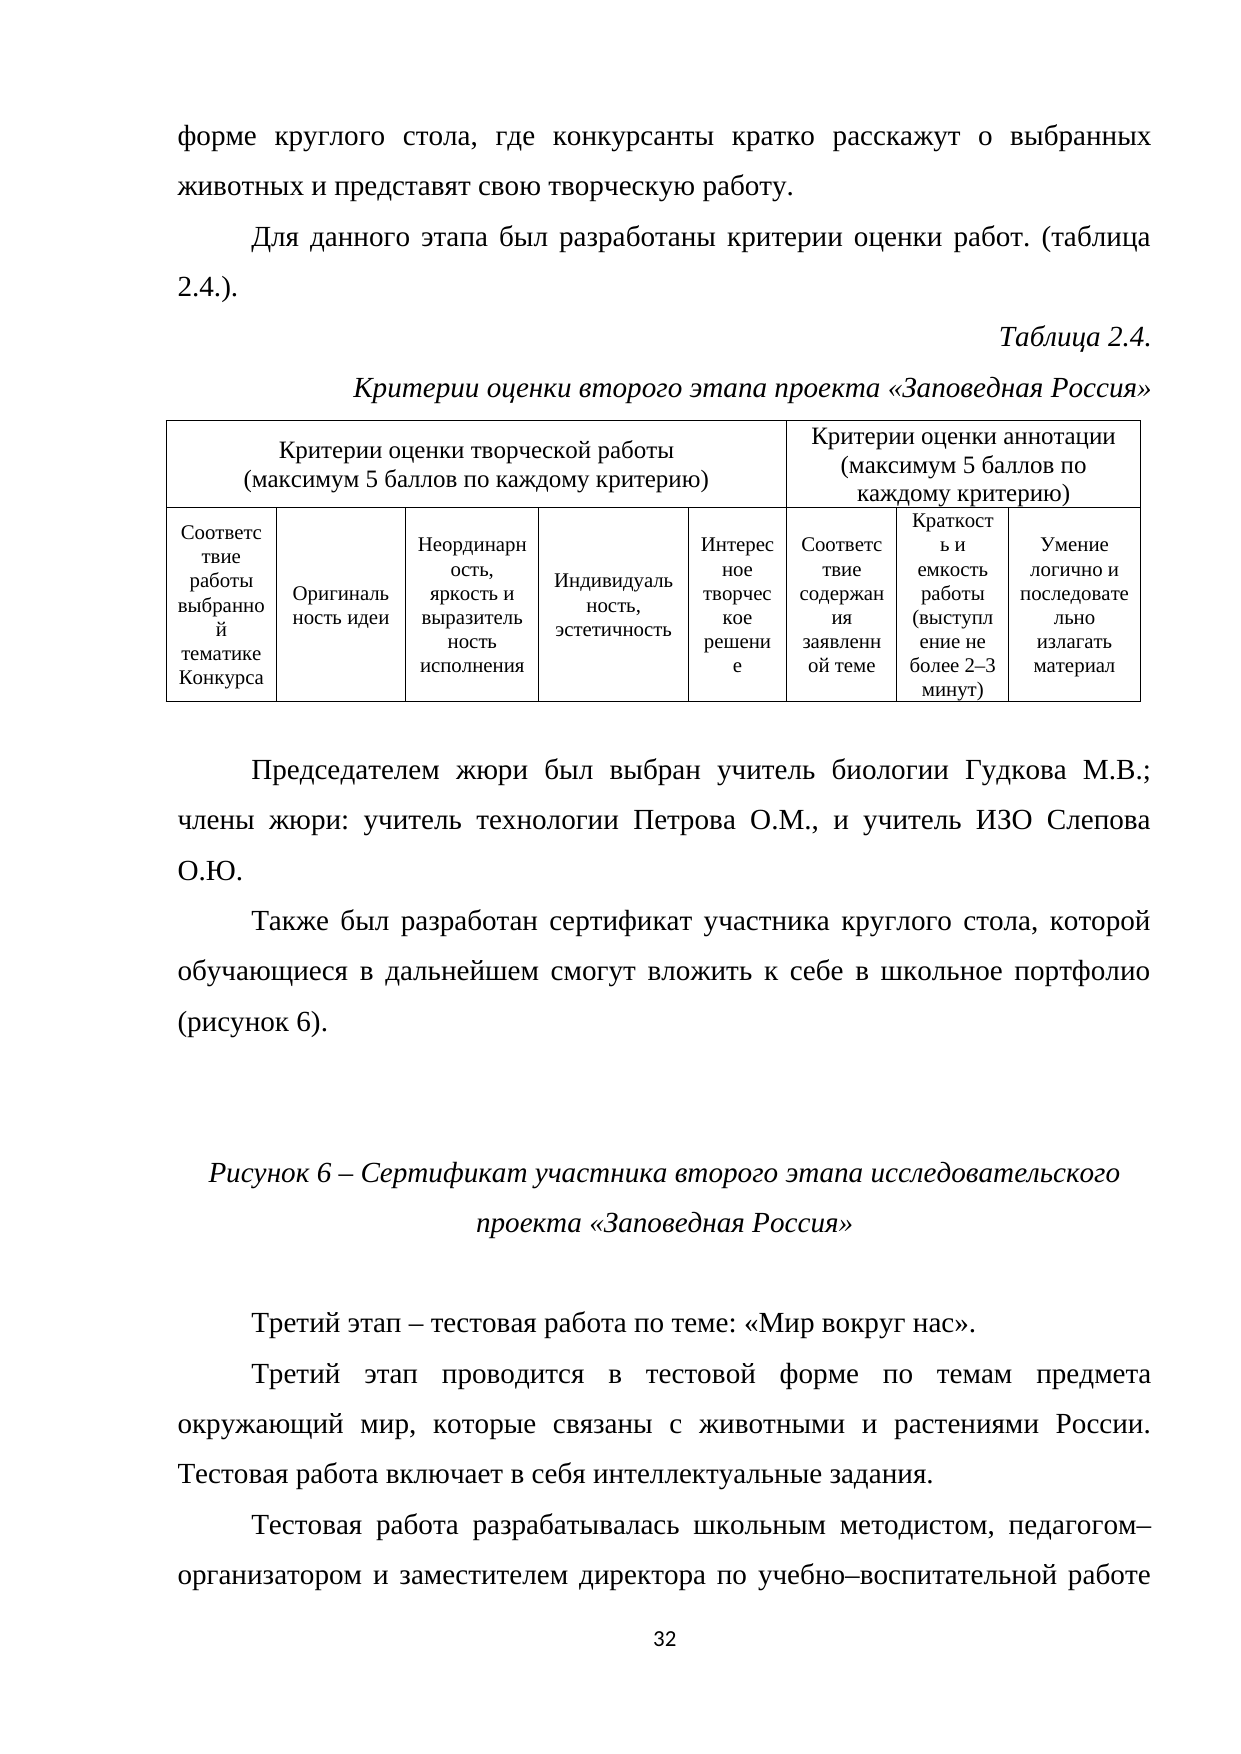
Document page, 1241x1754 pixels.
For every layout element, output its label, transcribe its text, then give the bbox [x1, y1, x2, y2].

table_cell Краткость и емкость работы (выступление не более 2–3 минут) [897, 508, 1008, 701]
text Председателем жюри был выбран учитель биологии Гудкова М.В.; члены жюри: учитель технологии Петрова О.М., и учитель ИЗО Слепова О.Ю. [177, 752, 1152, 886]
table_cell Умение логично и последовательно излагать материал [1009, 508, 1140, 701]
table_cell Соответствие содержания заявленной теме [787, 508, 896, 701]
table_cell Оригинальность идеи [277, 508, 405, 701]
text Третий этап проводится в тестовой форме по темам предмета окружающий мир, которые связаны с животными и растениями России. Тестовая работа включает в себя интеллектуальные задания. [177, 1356, 1152, 1490]
table_header Критерии оценки творческой работы (максимум 5 баллов по каждому критерию) [167, 421, 786, 507]
table_cell Индивидуальность, эстетичность [539, 508, 688, 701]
text Рисунок 6 – Сертификат участника второго этапа исследовательского проекта «Заповедная Россия» [177, 1155, 1152, 1238]
text Таблица 2.4. [177, 319, 1152, 353]
table_header Критерии оценки аннотации (максимум 5 баллов по каждому критерию) [787, 421, 1140, 507]
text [177, 1507, 1152, 1591]
table_cell Соответствие работы выбранной тематике Конкурса [167, 508, 276, 701]
text Критерии оценки второго этапа проекта «Заповедная Россия» [177, 370, 1152, 403]
table_cell Интересное творческое решение [689, 508, 786, 701]
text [177, 118, 1152, 202]
table_cell Неординарность, яркость и выразительность исполнения [406, 508, 538, 701]
text Также был разработан сертификат участника круглого стола, которой обучающиеся в дальнейшем смогут вложить к себе в школьное портфолио (рисунок 6). [177, 903, 1152, 1037]
text Для данного этапа был разработаны критерии оценки работ. (таблица 2.4.). [177, 219, 1152, 303]
text Третий этап – тестовая работа по теме: «Мир вокруг нас». [177, 1306, 1152, 1339]
